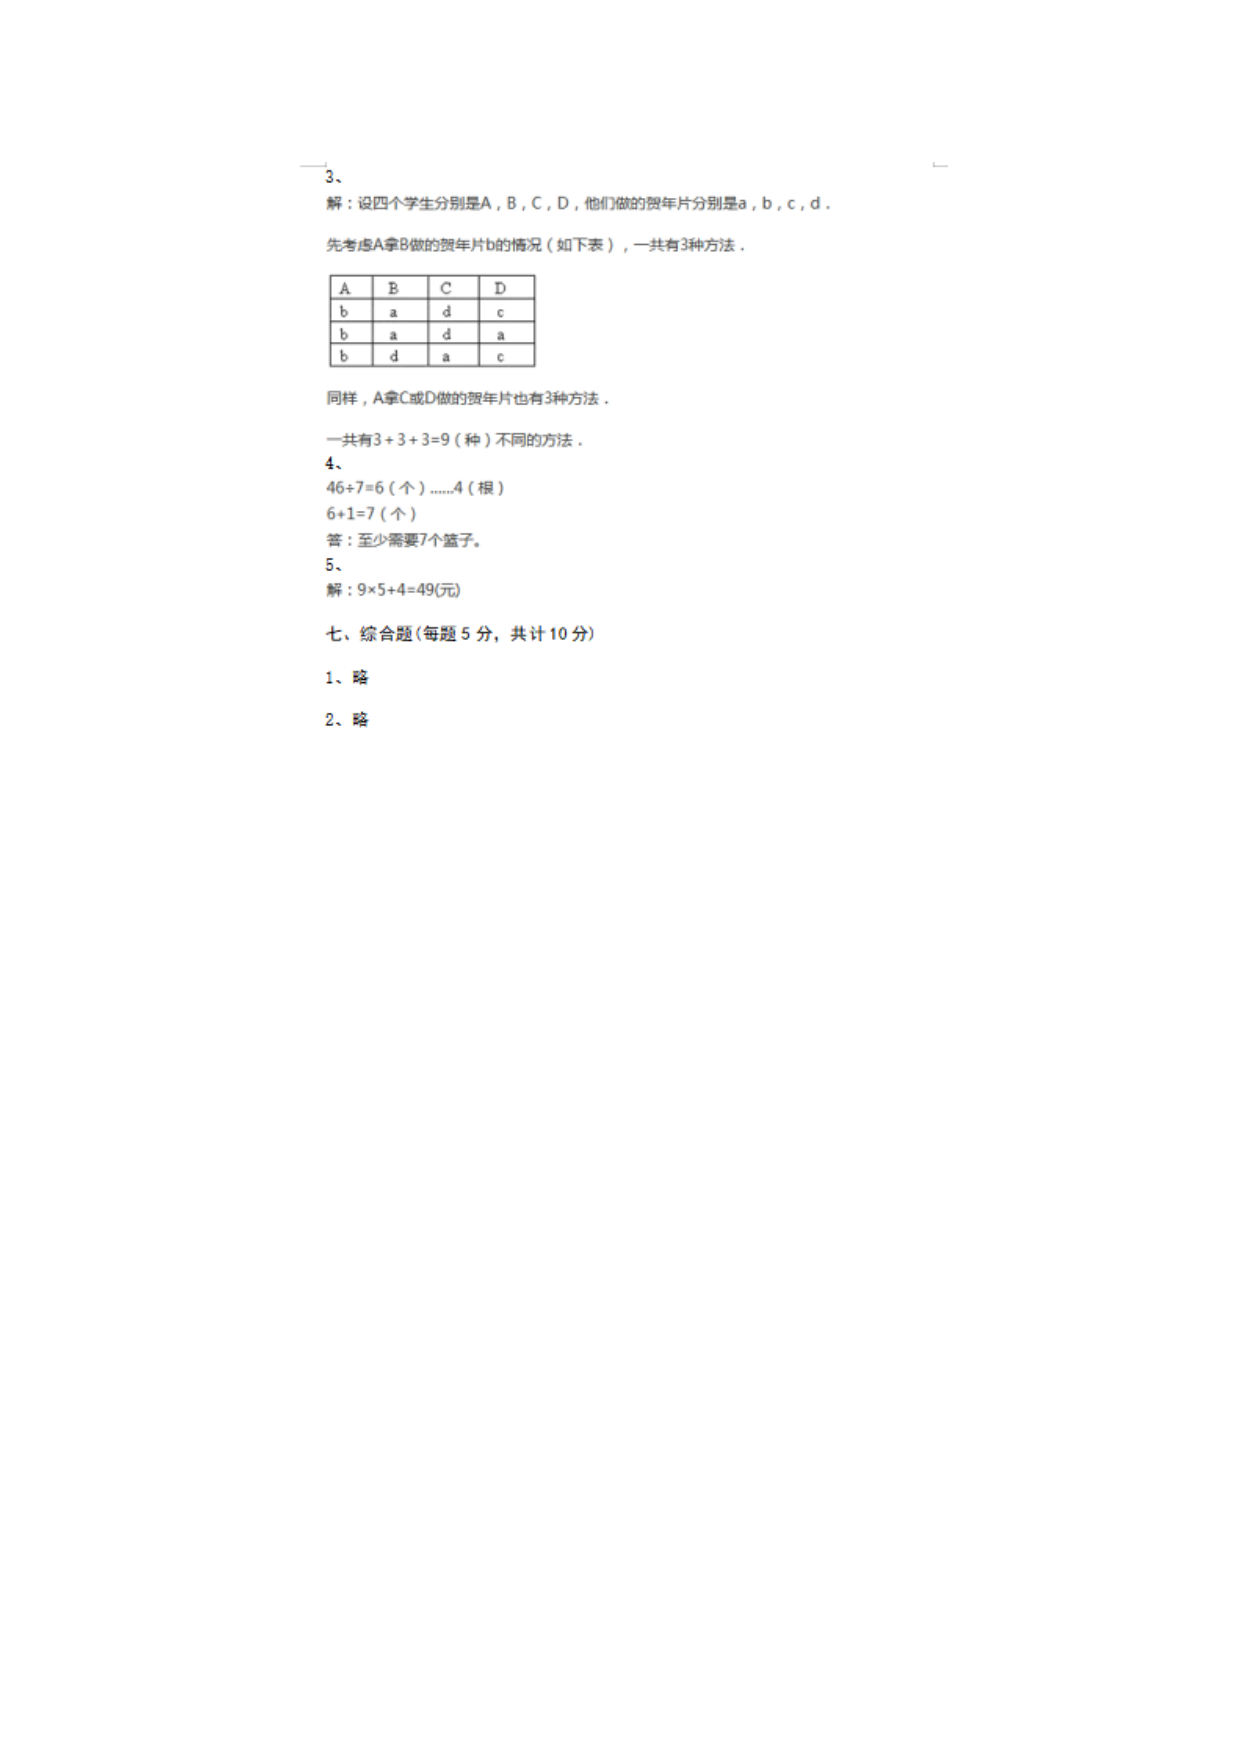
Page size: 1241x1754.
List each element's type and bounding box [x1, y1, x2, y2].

picture [292, 162, 949, 787]
